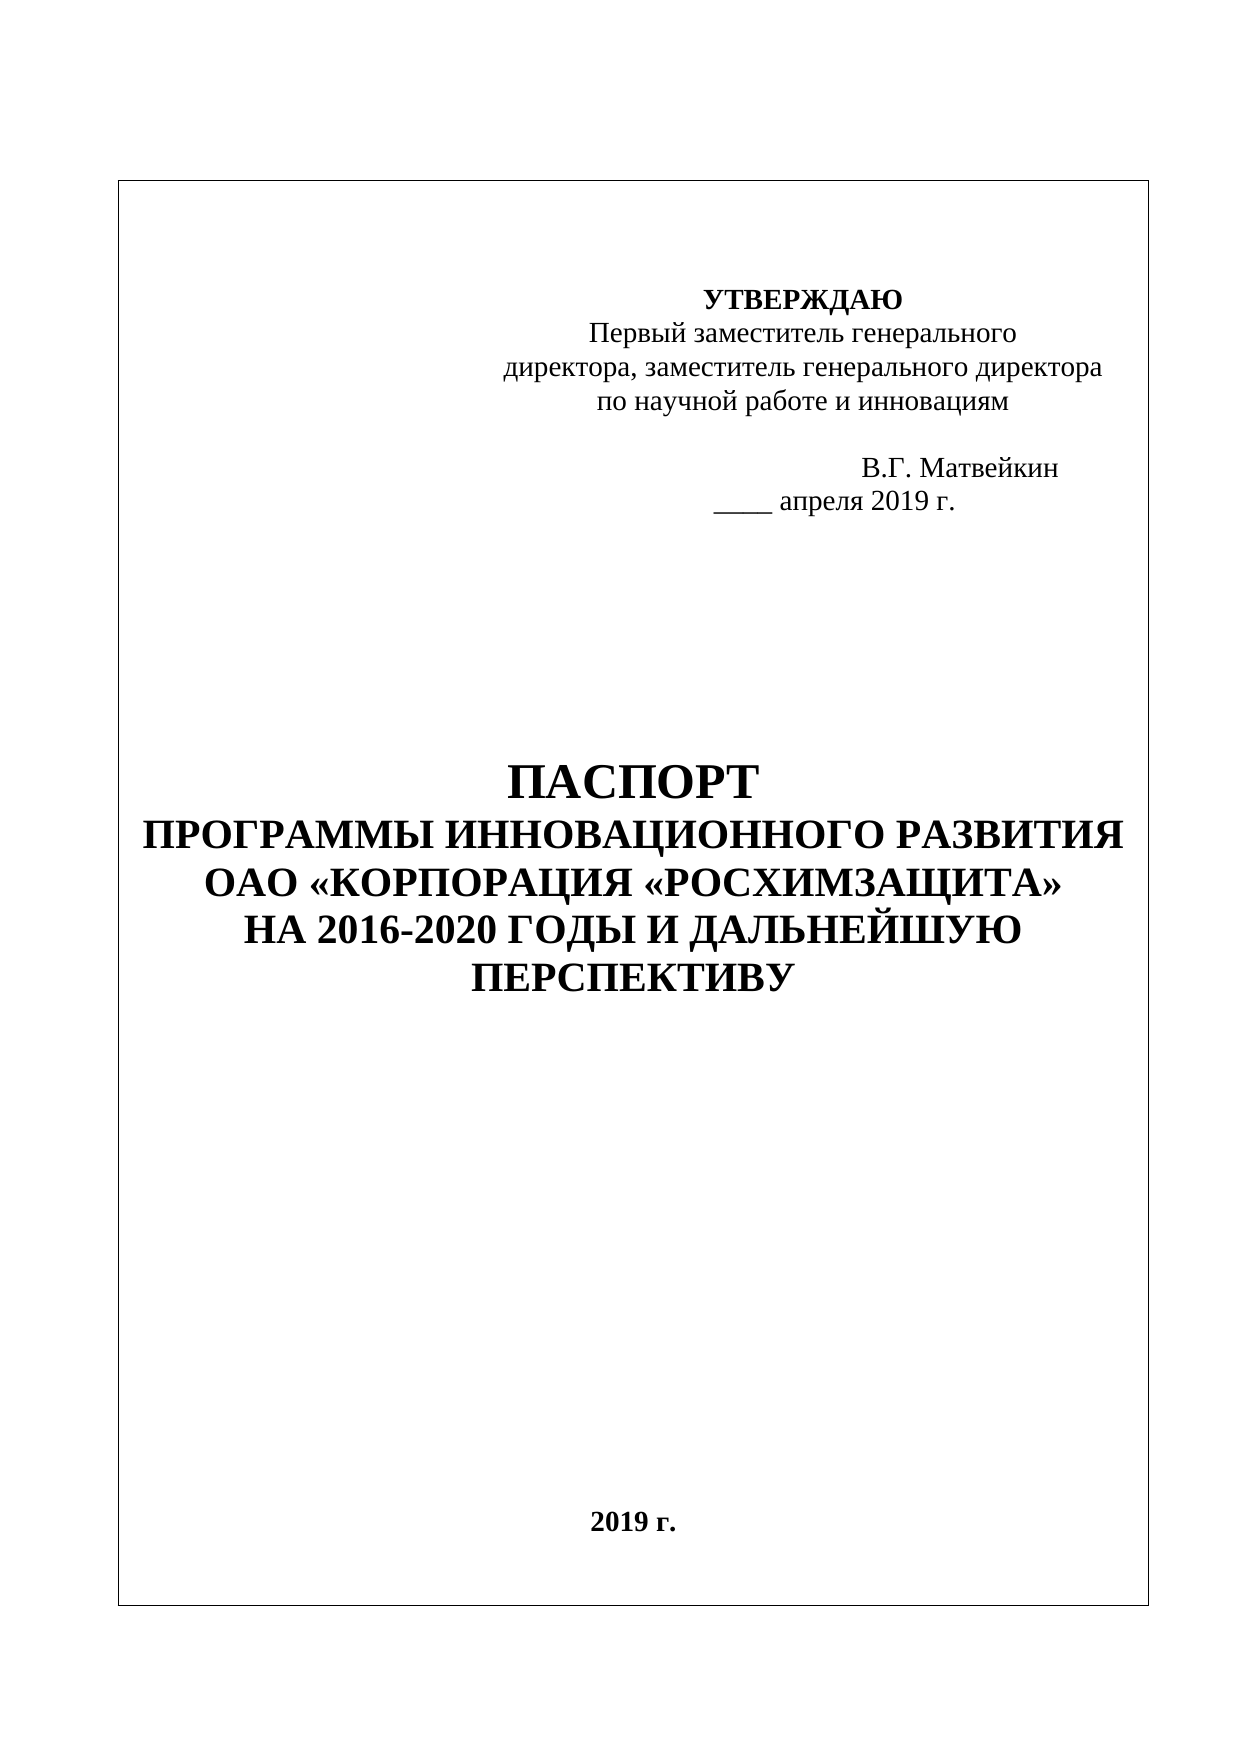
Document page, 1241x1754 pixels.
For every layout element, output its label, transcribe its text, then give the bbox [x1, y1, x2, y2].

table_header ПАСПОРТ ПРОГРАММЫ ИННОВАЦИОННОГО РАЗВИТИЯ ОАО «КОРПОРАЦИЯ «РОСХИМЗАЩИТА» НА 2016-2020 ГОДЫ И ДАЛЬНЕЙШУЮ ПЕРСПЕКТИВУ 2019 г. [119, 181, 1148, 1604]
